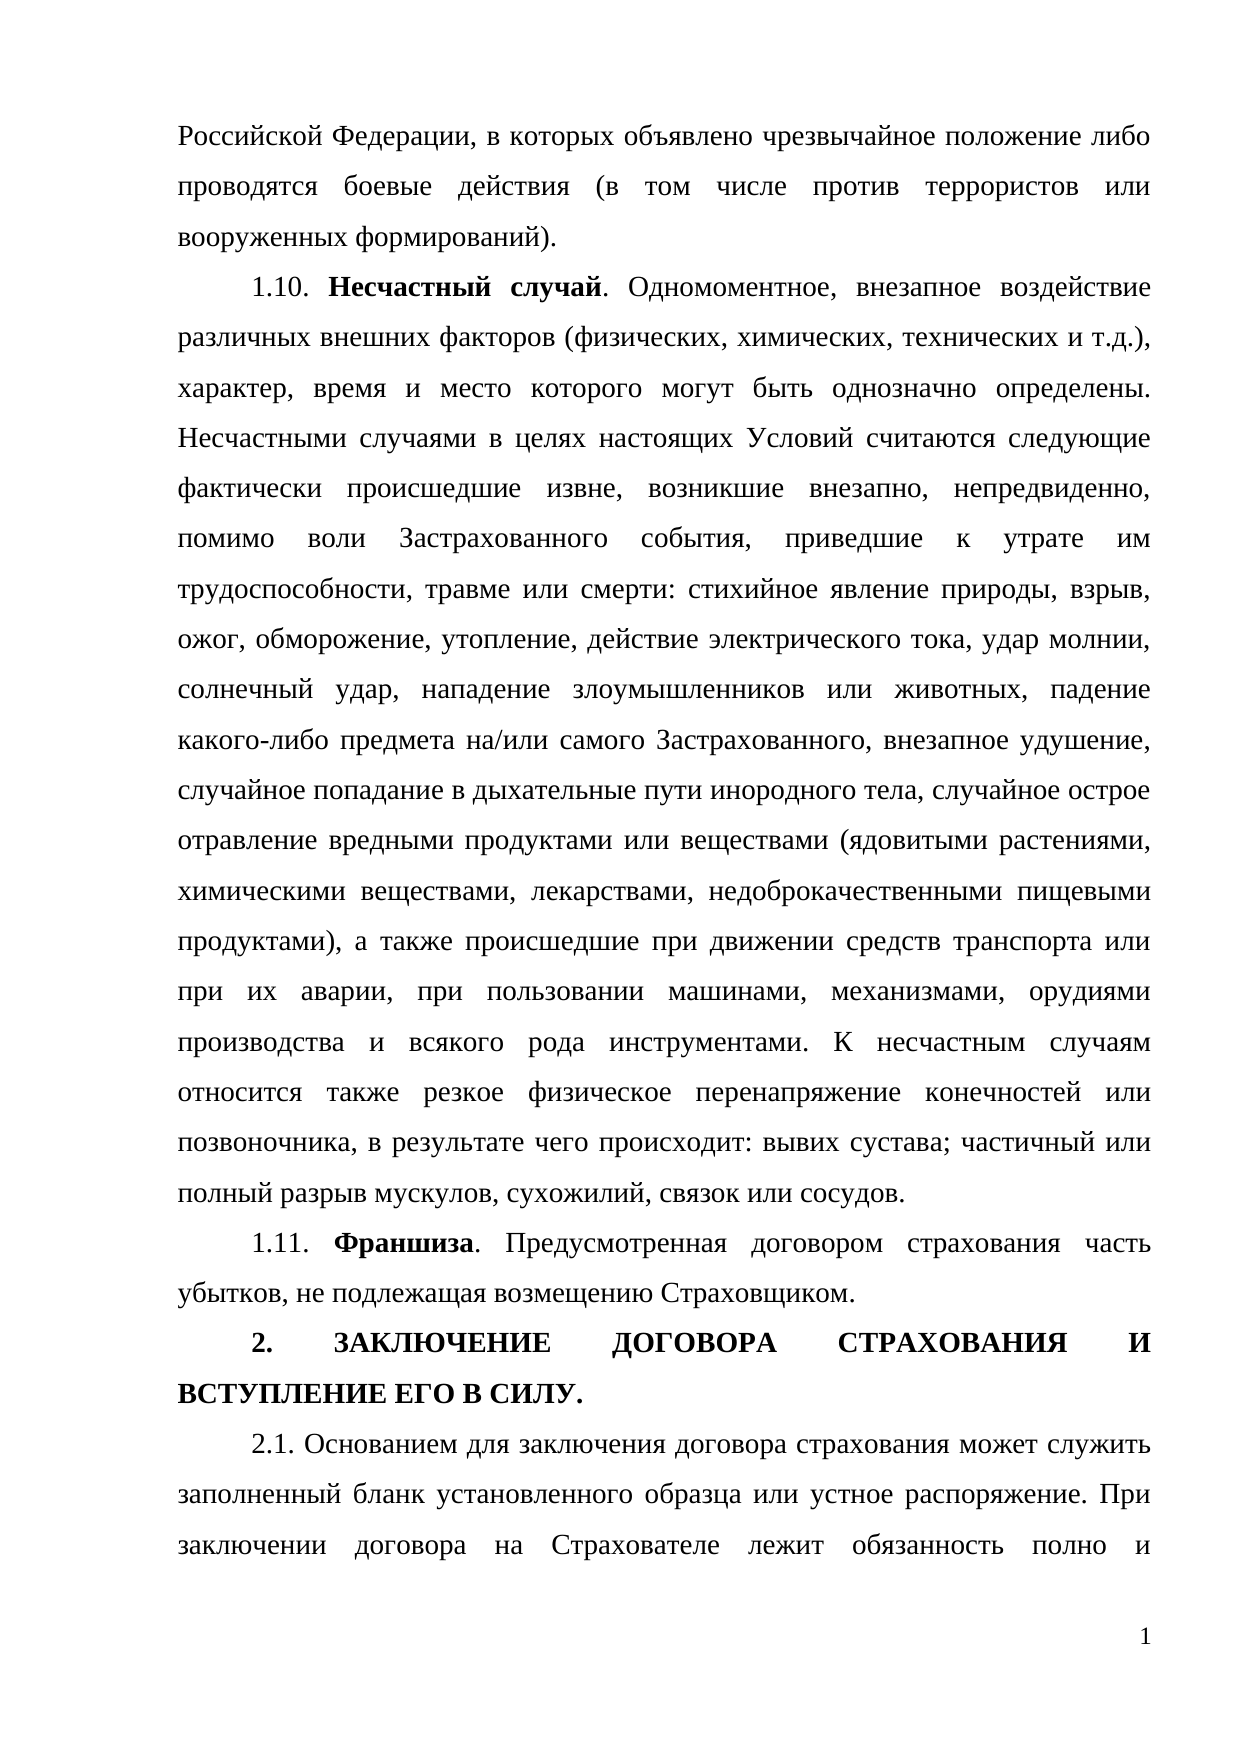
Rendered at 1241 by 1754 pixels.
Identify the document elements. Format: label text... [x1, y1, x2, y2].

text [177, 118, 1152, 252]
text 2. ЗАКЛЮЧЕНИЕ ДОГОВОРА СТРАХОВАНИЯ И ВСТУПЛЕНИЕ ЕГО В СИЛУ. [177, 1326, 1152, 1409]
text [177, 1426, 1152, 1560]
text 1.11. Франшиза. Предусмотренная договором страхования часть убытков, не подлежащая возмещению Страховщиком. [177, 1225, 1152, 1309]
text 1.10. Несчастный случай. Одномоментное, внезапное воздействие различных внешних факторов (физических, химических, технических и т.д.), характер, время и место которого могут быть однозначно определены. Несчастными случаями в целях настоящих Условий считаются следующие фактически происшедшие извне, возникшие внезапно, непредвиденно, помимо воли Застрахованного события, приведшие к утрате им трудоспособности, травме или смерти: стихийное явление природы, взрыв, ожог, обморожение, утопление, действие электрического тока, удар молнии, солнечный удар, нападение злоумышленников или животных, падение какого-либо предмета на/или самого Застрахованного, внезапное удушение, случайное попадание в дыхательные пути инородного тела, случайное острое отравление вредными продуктами или веществами (ядовитыми растениями, химическими веществами, лекарствами, недоброкачественными пищевыми продуктами), а также происшедшие при движении средств транспорта или при их аварии, при пользовании машинами, механизмами, орудиями производства и всякого рода инструментами. К несчастным случаям относится также резкое физическое перенапряжение конечностей или позвоночника, в результате чего происходит: вывих сустава; частичный или полный разрыв мускулов, сухожилий, связок или сосудов. [177, 269, 1152, 1208]
